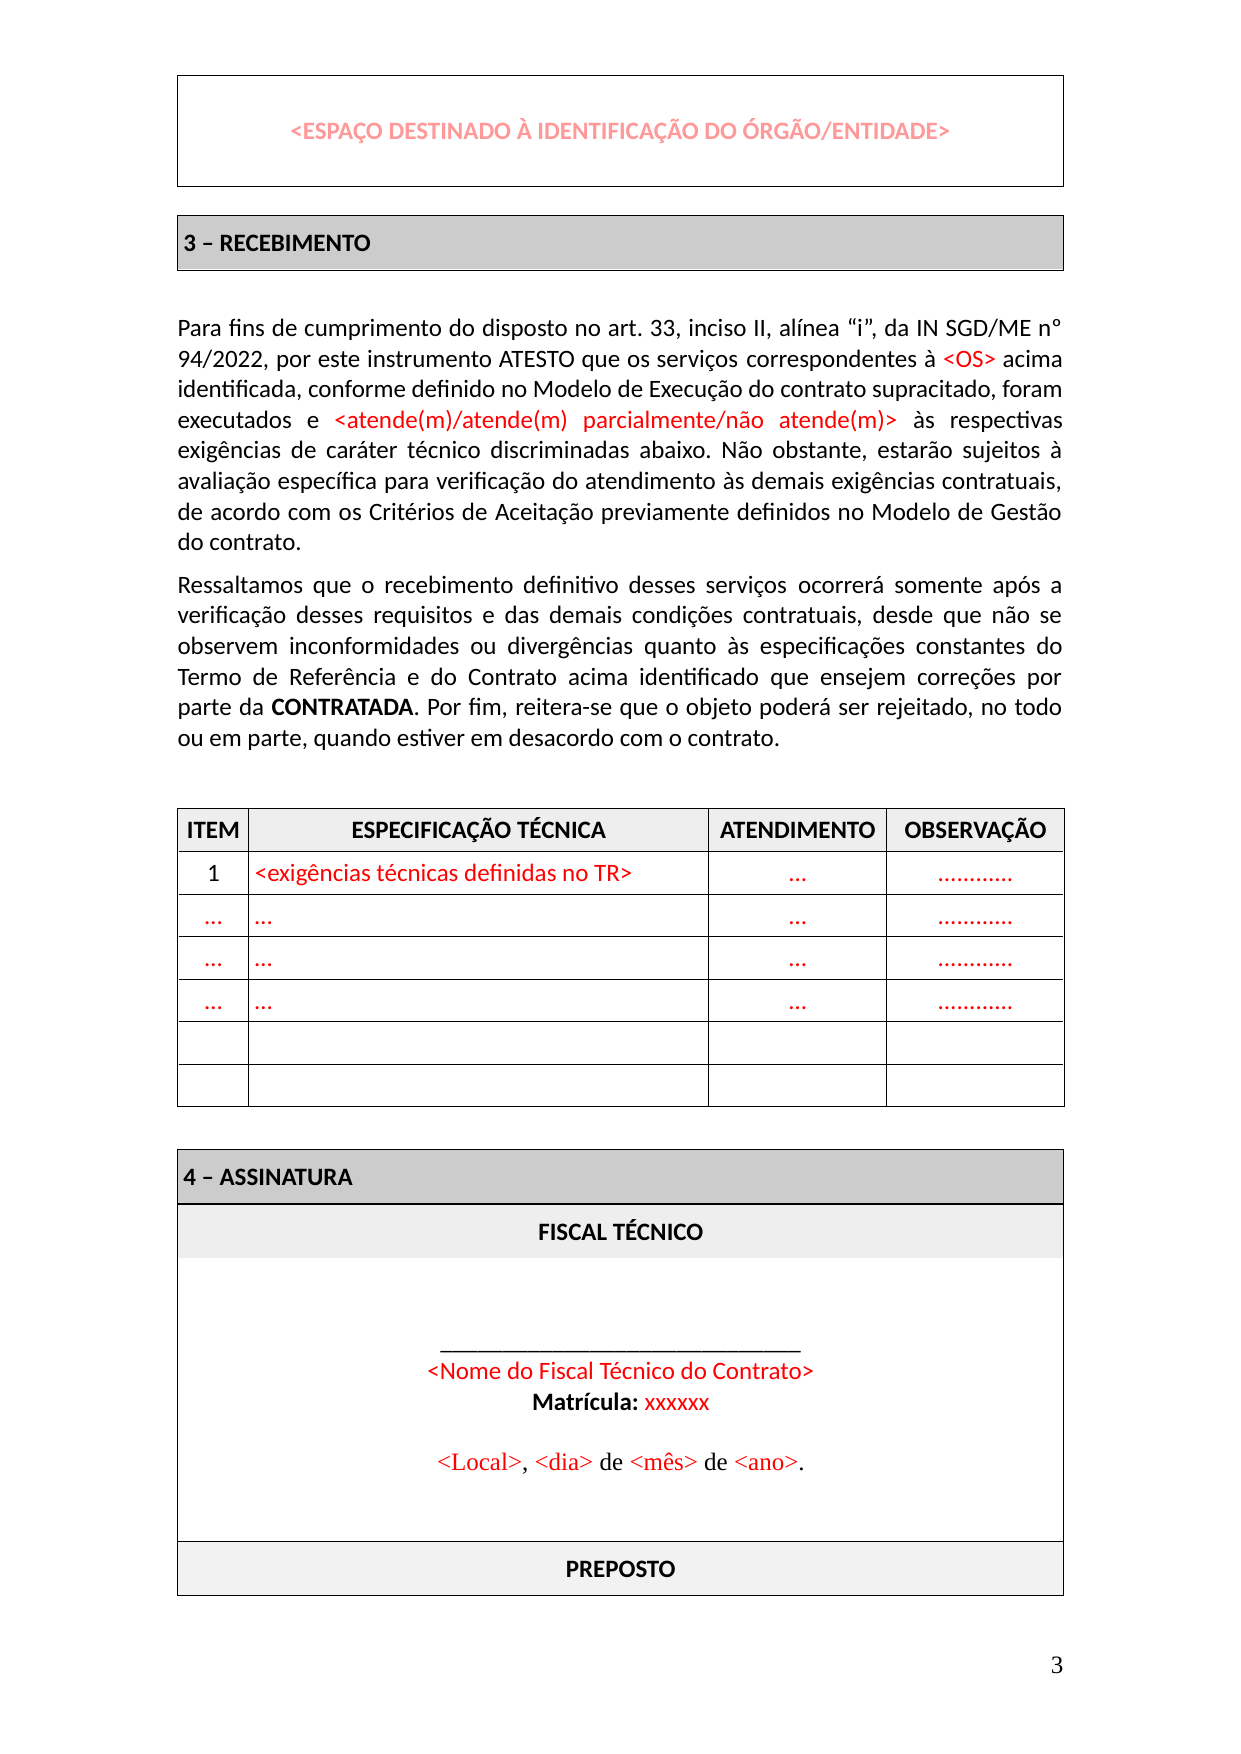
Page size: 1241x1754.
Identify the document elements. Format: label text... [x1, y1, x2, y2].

table_header ESPECIFICAÇÃO TÉCNICA [249, 809, 708, 851]
table_cell ............ [887, 851, 1064, 893]
table_cell … [178, 980, 248, 1021]
table_cell … [249, 895, 708, 936]
table_cell [709, 1065, 886, 1106]
table_cell … [709, 895, 886, 936]
table_header OBSERVAÇÃO [887, 809, 1064, 851]
table_cell [887, 1021, 1064, 1063]
table_cell [709, 1022, 886, 1063]
table_cell _____________________________ <Nome do Fiscal Técnico do Contrato> Matrícula: xxxxxx <Local>, <dia> de <mês> de <ano>. [178, 1258, 1063, 1541]
text Para fins de cumprimento do disposto no art. 33, inciso II, alínea “i”, da IN SGD/ME nº 94/2022, por este instrumento ATESTO que os serviços correspondentes à <OS> acima identificada, conforme definido no Modelo de Execução do contrato supracitado, foram executados e <atende(m)/atende(m) parcialmente/não atende(m)> às respectivas exigências de caráter técnico discriminadas abaixo. Não obstante, estarão sujeitos à avaliação específica para verificação do atendimento às demais exigências contratuais, de acordo com os Critérios de Aceitação previamente definidos no Modelo de Gestão do contrato. [177, 312, 1063, 557]
table_cell … [249, 937, 708, 978]
table_cell … [709, 980, 886, 1021]
table_cell ............ [887, 936, 1064, 978]
table_header 3 – RECEBIMENTO [178, 216, 1063, 269]
table_cell PREPOSTO [178, 1542, 1063, 1595]
table_cell … [178, 895, 248, 936]
table_cell ............ [887, 894, 1064, 936]
table_header 4 – ASSINATURA [178, 1150, 1063, 1203]
table_cell … [178, 937, 248, 978]
table_cell [249, 1065, 708, 1106]
table_header ITEM [178, 809, 248, 851]
table_cell … [709, 937, 886, 978]
table_cell 1 [178, 852, 248, 893]
table_cell ............ [887, 979, 1064, 1021]
table_cell [887, 1064, 1064, 1106]
table_cell [178, 1065, 248, 1106]
table_header FISCAL TÉCNICO [178, 1205, 1063, 1258]
table_cell <exigências técnicas definidas no TR> [249, 852, 708, 893]
table_cell [178, 1022, 248, 1063]
table_header ATENDIMENTO [709, 809, 886, 851]
table_cell [249, 1022, 708, 1063]
table_cell … [249, 980, 708, 1021]
table_cell ... [709, 852, 886, 893]
text Ressaltamos que o recebimento definitivo desses serviços ocorrerá somente após a verificação desses requisitos e das demais condições contratuais, desde que não se observem inconformidades ou divergências quanto às especificações constantes do Termo de Referência e do Contrato acima identificado que ensejem correções por parte da CONTRATADA. Por fim, reitera-se que o objeto poderá ser rejeitado, no todo ou em parte, quando estiver em desacordo com o contrato. [177, 569, 1063, 752]
